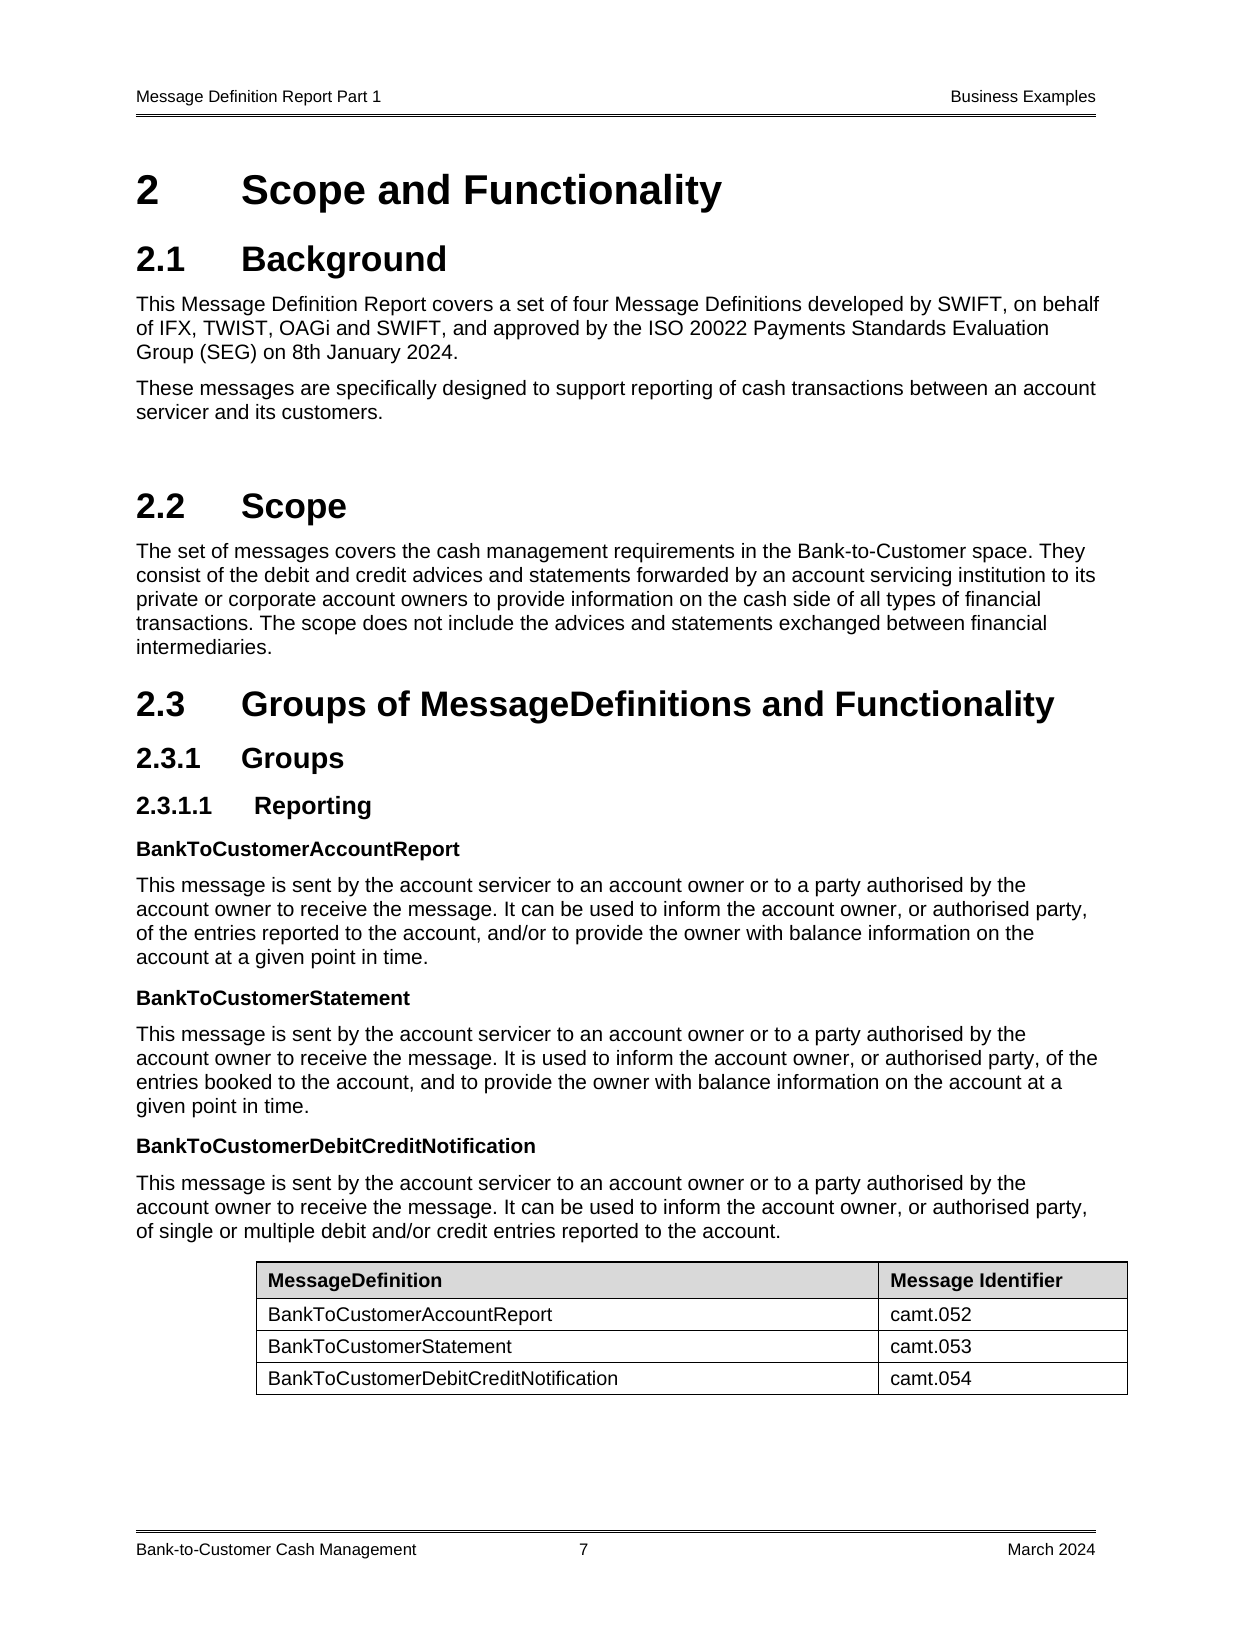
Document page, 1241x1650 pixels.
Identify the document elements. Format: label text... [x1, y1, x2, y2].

table_cell BankToCustomerStatement [257, 1331, 878, 1362]
subtitle Background [136, 238, 1104, 279]
table_header Message Identifier [879, 1263, 1127, 1298]
subtitle Reporting [136, 791, 1104, 820]
subtitle Scope and Functionality [136, 166, 1104, 213]
table_cell camt.053 [879, 1331, 1127, 1362]
table_cell camt.052 [879, 1299, 1127, 1330]
text BankToCustomerAccountReport [136, 836, 1104, 860]
table_cell BankToCustomerDebitCreditNotification [257, 1363, 878, 1394]
text This message is sent by the account servicer to an account owner or to a party authorised by the account owner to receive the message. It can be used to inform the account owner, or authorised party, of the entries reported to the account, and/or to provide the owner with balance information on the account at a given point in time. [136, 873, 1104, 969]
subtitle Groups [136, 741, 1104, 774]
text This message is sent by the account servicer to an account owner or to a party authorised by the account owner to receive the message. It is used to inform the account owner, or authorised party, of the entries booked to the account, and to provide the owner with balance information on the account at a given point in time. [136, 1022, 1104, 1118]
text These messages are specifically designed to support reporting of cash transactions between an account servicer and its customers. [136, 376, 1104, 424]
subtitle Scope [136, 485, 1104, 526]
text BankToCustomerDebitCreditNotification [136, 1134, 1104, 1158]
text This Message Definition Report covers a set of four Message Definitions developed by SWIFT, on behalf of IFX, TWIST, OAGi and SWIFT, and approved by the ISO 20022 Payments Standards Evaluation Group (SEG) on 8th January 2024. [136, 292, 1104, 363]
text This message is sent by the account servicer to an account owner or to a party authorised by the account owner to receive the message. It can be used to inform the account owner, or authorised party, of single or multiple debit and/or credit entries reported to the account. [136, 1171, 1104, 1243]
subtitle Groups of MessageDefinitions and Functionality [136, 683, 1104, 724]
table_header MessageDefinition [257, 1263, 878, 1298]
text The set of messages covers the cash management requirements in the Bank-to-Customer space. They consist of the debit and credit advices and statements forwarded by an account servicing institution to its private or corporate account owners to provide information on the cash side of all types of financial transactions. The scope does not include the advices and statements exchanged between financial intermediaries. [136, 539, 1104, 658]
text BankToCustomerStatement [136, 985, 1104, 1009]
table_cell BankToCustomerAccountReport [257, 1299, 878, 1330]
table_cell camt.054 [879, 1363, 1127, 1394]
